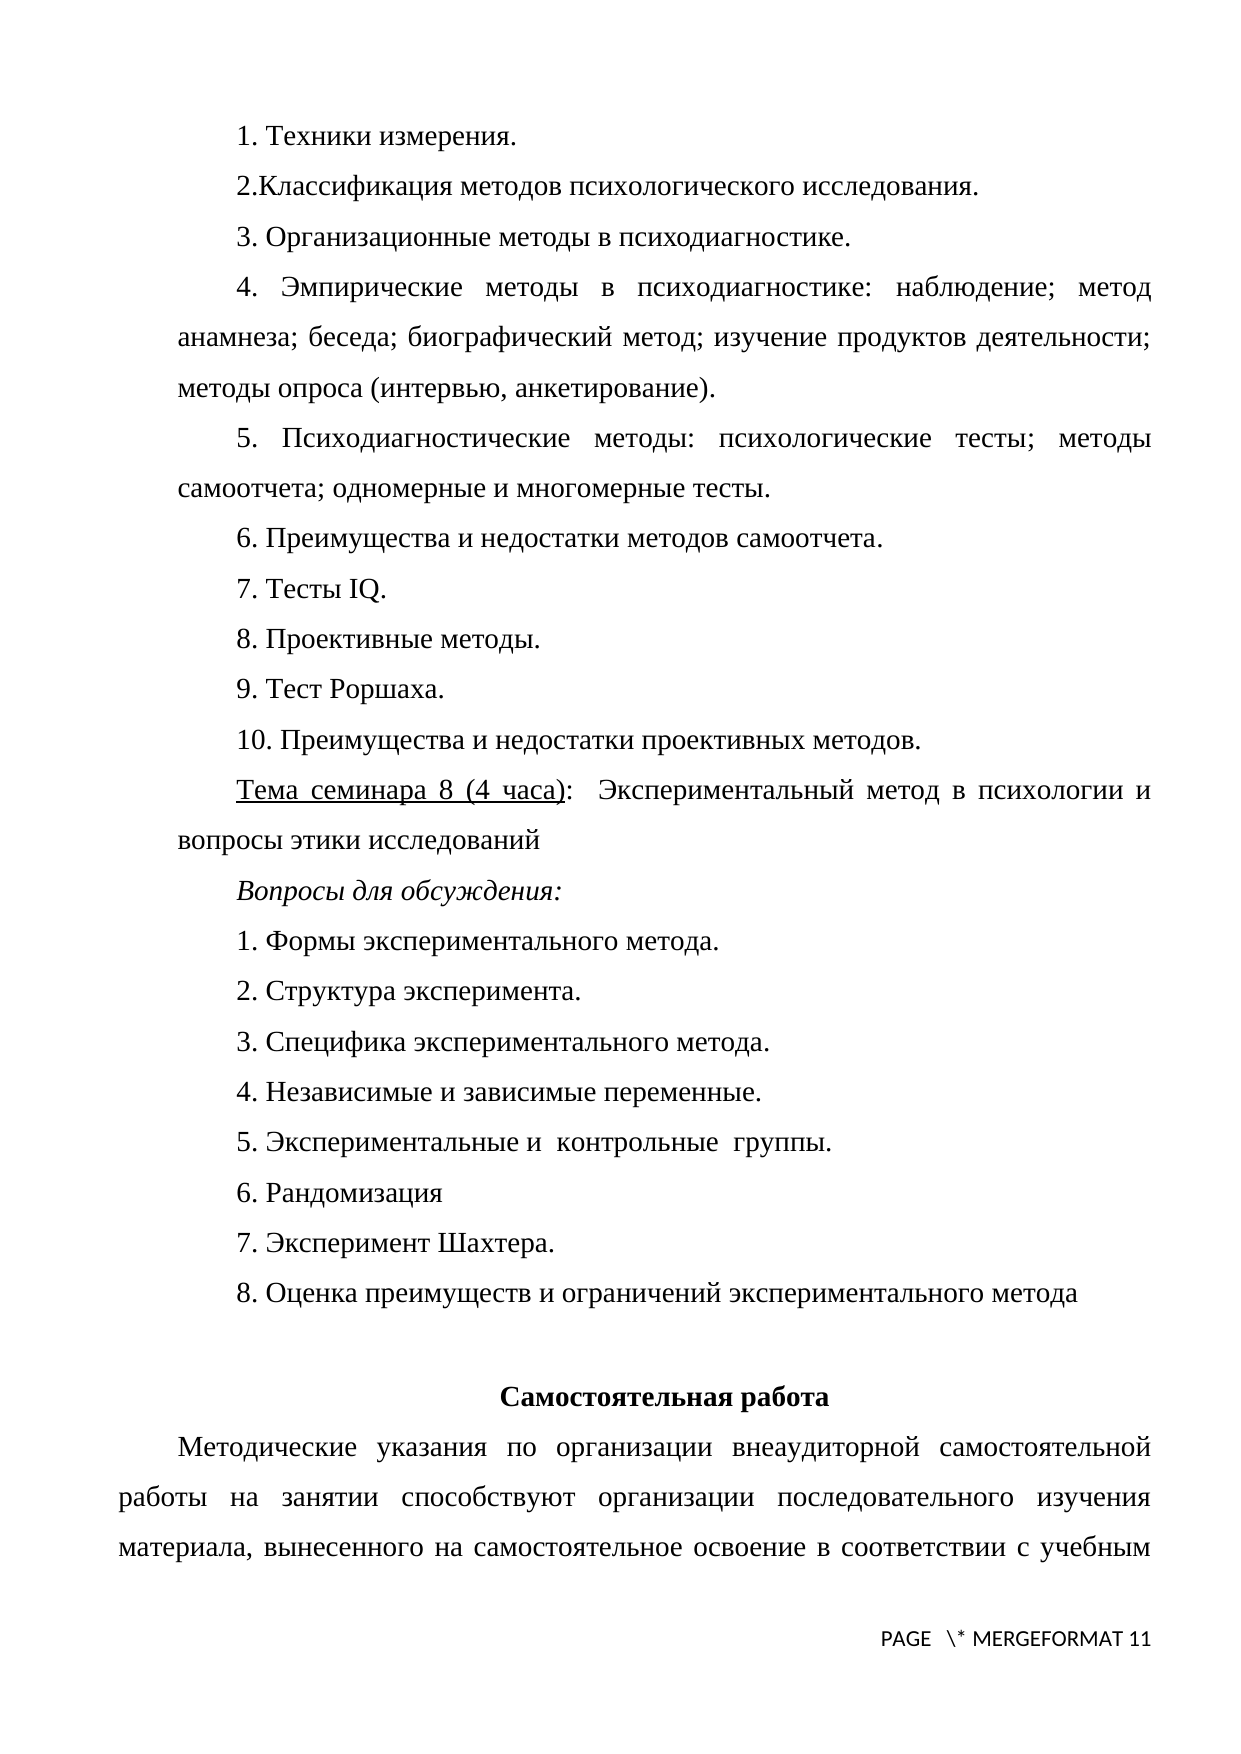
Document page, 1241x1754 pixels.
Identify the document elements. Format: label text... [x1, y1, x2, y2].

text 5. Экспериментальные и контрольные группы. [177, 1124, 1152, 1158]
text Самостоятельная работа [118, 1379, 1152, 1412]
text 3. Специфика экспериментального метода. [177, 1024, 1152, 1057]
subtitle 2.Классификация методов психологического исследования. [177, 168, 1152, 202]
text 1. Формы экспериментального метода. [177, 923, 1152, 957]
text Вопросы для обсуждения: [177, 873, 1152, 906]
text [118, 1429, 1152, 1563]
text 6. Преимущества и недостатки методов самоотчета. [177, 521, 1152, 554]
text 7. Эксперимент Шахтера. [177, 1225, 1152, 1258]
text 4. Независимые и зависимые переменные. [177, 1074, 1152, 1108]
text 10. Преимущества и недостатки проективных методов. [177, 722, 1152, 755]
subtitle 3. Организационные методы в психодиагностике. [177, 219, 1152, 252]
text 5. Психодиагностические методы: психологические тесты; методы самоотчета; одномерные и многомерные тесты. [177, 420, 1152, 504]
subtitle 4. Эмпирические методы в психодиагностике: наблюдение; метод анамнеза; беседа; биографический метод; изучение продуктов деятельности; методы опроса (интервью, анкетирование). [177, 269, 1152, 403]
subtitle 8. Оценка преимуществ и ограничений экспериментального метода [177, 1275, 1152, 1309]
text 8. Проективные методы. [177, 621, 1152, 655]
subtitle 1. Техники измерения. [177, 118, 1152, 152]
text 2. Структура эксперимента. [177, 973, 1152, 1007]
text 7. Тесты IQ. [177, 571, 1152, 604]
text 9. Тест Роршаха. [177, 672, 1152, 705]
text Тема семинара 8 (4 часа): Экспериментальный метод в психологии и вопросы этики исследований [177, 772, 1152, 856]
text 6. Рандомизация [177, 1175, 1152, 1208]
